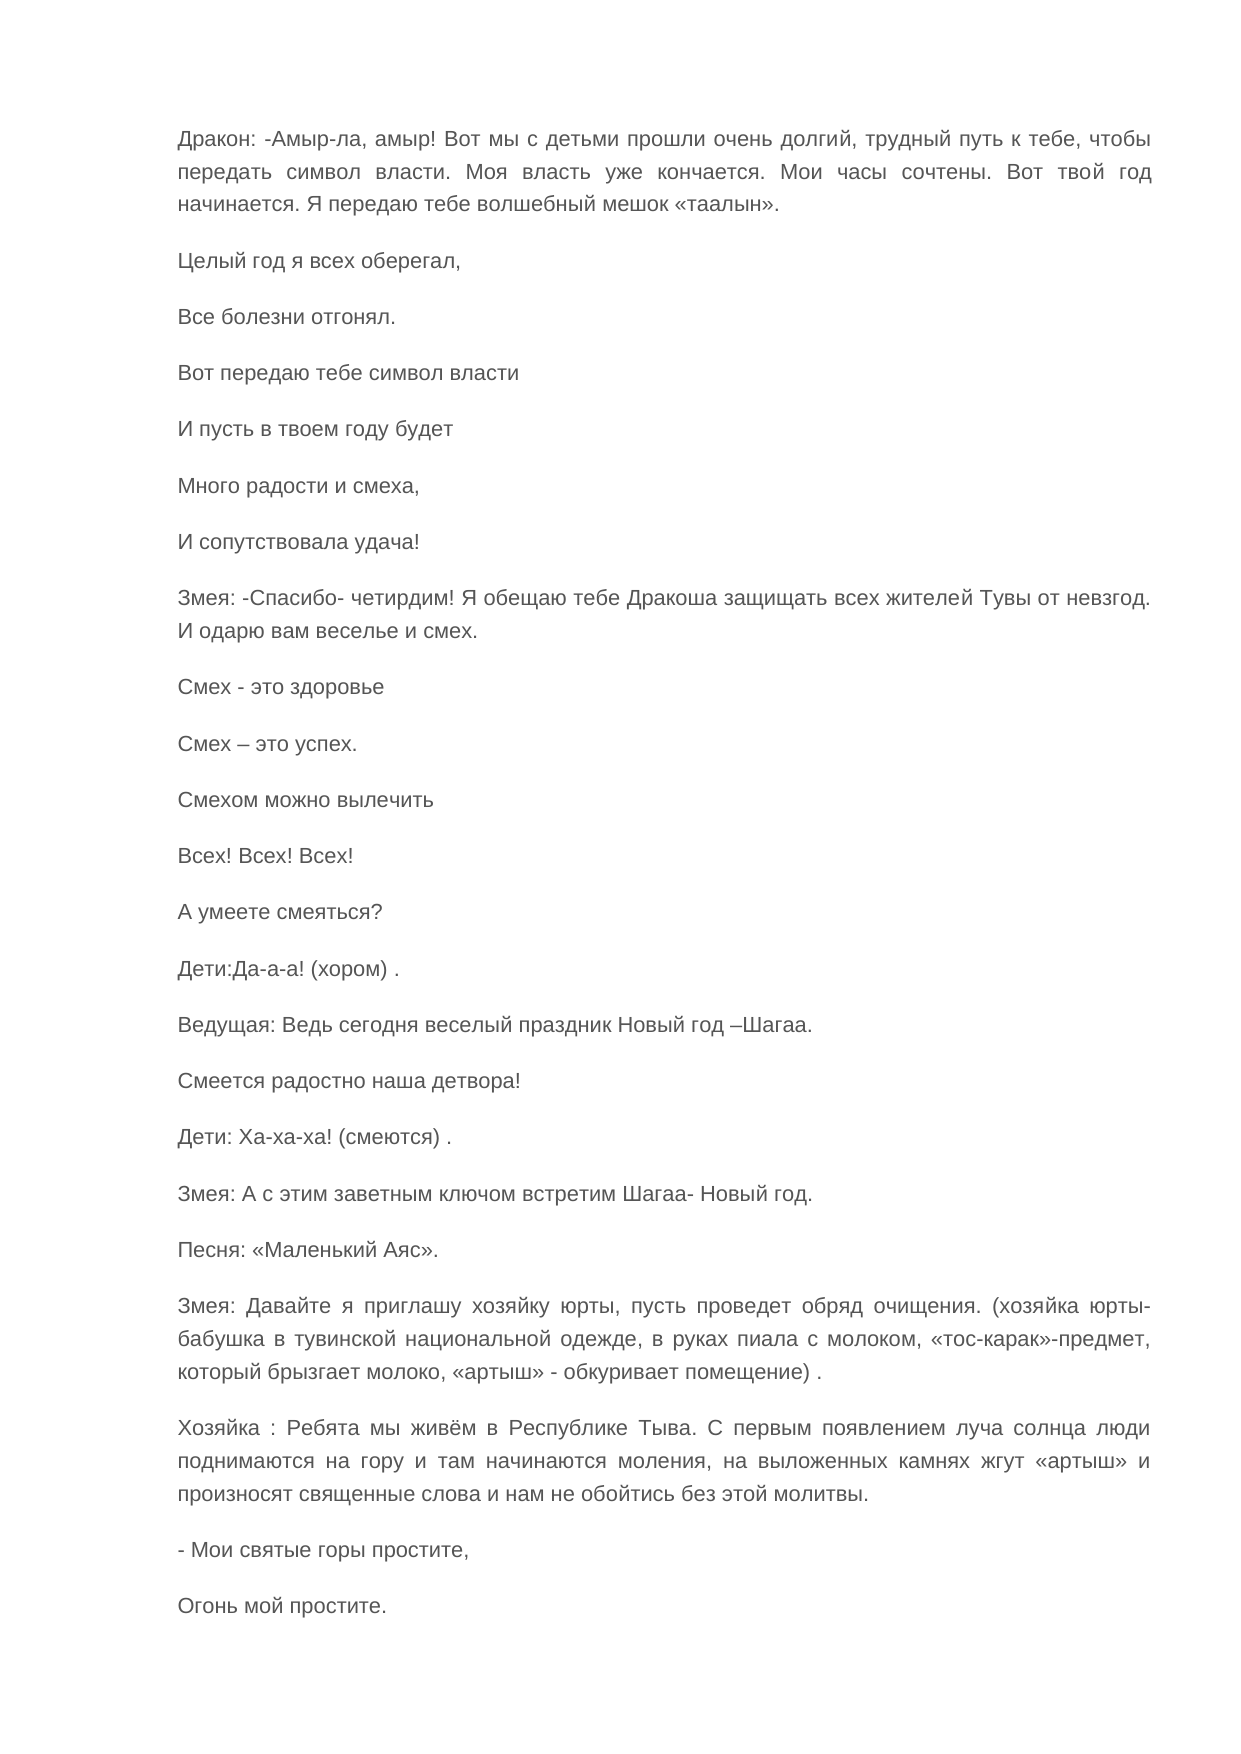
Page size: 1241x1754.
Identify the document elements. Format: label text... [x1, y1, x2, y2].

text Смех – это успех. [177, 723, 1152, 756]
text Огонь мой простите. [177, 1585, 1152, 1618]
text Вот передаю тебе символ власти [177, 352, 1152, 385]
text И пусть в твоем году будет [177, 409, 1152, 442]
text Всех! Всех! Всех! [177, 835, 1152, 868]
text Песня: «Маленький Аяс». [177, 1229, 1152, 1262]
text Хозяйка : Ребята мы живём в Республике Тыва. С первым появлением луча солнца люди поднимаются на гору и там начинаются моления, на выложенных камнях жгут «артыш» и произносят священные слова и нам не обойтись без этой молитвы. [177, 1407, 1152, 1506]
text Смеется радостно наша детвора! [177, 1060, 1152, 1093]
text Много радости и смеха, [177, 465, 1152, 498]
text Смехом можно вылечить [177, 779, 1152, 812]
text А умеете смеяться? [177, 892, 1152, 924]
text Дети:Да-а-а! (хором) . [177, 948, 1152, 981]
text - Мои святые горы простите, [177, 1529, 1152, 1562]
text Дети: Ха-ха-ха! (смеются) . [177, 1117, 1152, 1149]
text Целый год я всех оберегал, [177, 240, 1152, 273]
text Дракон: -Амыр-ла, амыр! Вот мы с детьми прошли очень долгий, трудный путь к тебе, чтобы передать символ власти. Моя власть уже кончается. Мои часы сочтены. Вот твой год начинается. Я передаю тебе волшебный мешок «таалын». [177, 118, 1152, 217]
text Змея: А с этим заветным ключом встретим Шагаа- Новый год. [177, 1173, 1152, 1206]
text Все болезни отгонял. [177, 296, 1152, 329]
text Змея: Давайте я приглашу хозяйку юрты, пусть проведет обряд очищения. (хозяйка юрты- бабушка в тувинской национальной одежде, в руках пиала с молоком, «тос-карак»-предмет, который брызгает молоко, «артыш» - обкуривает помещение) . [177, 1285, 1152, 1384]
text И сопутствовала удача! [177, 521, 1152, 554]
text Ведущая: Ведь сегодня веселый праздник Новый год –Шагаа. [177, 1004, 1152, 1037]
text Змея: -Спасибо- четирдим! Я обещаю тебе Дракоша защищать всех жителей Тувы от невзгод. И одарю вам веселье и смех. [177, 577, 1152, 643]
text Смех - это здоровье [177, 667, 1152, 699]
